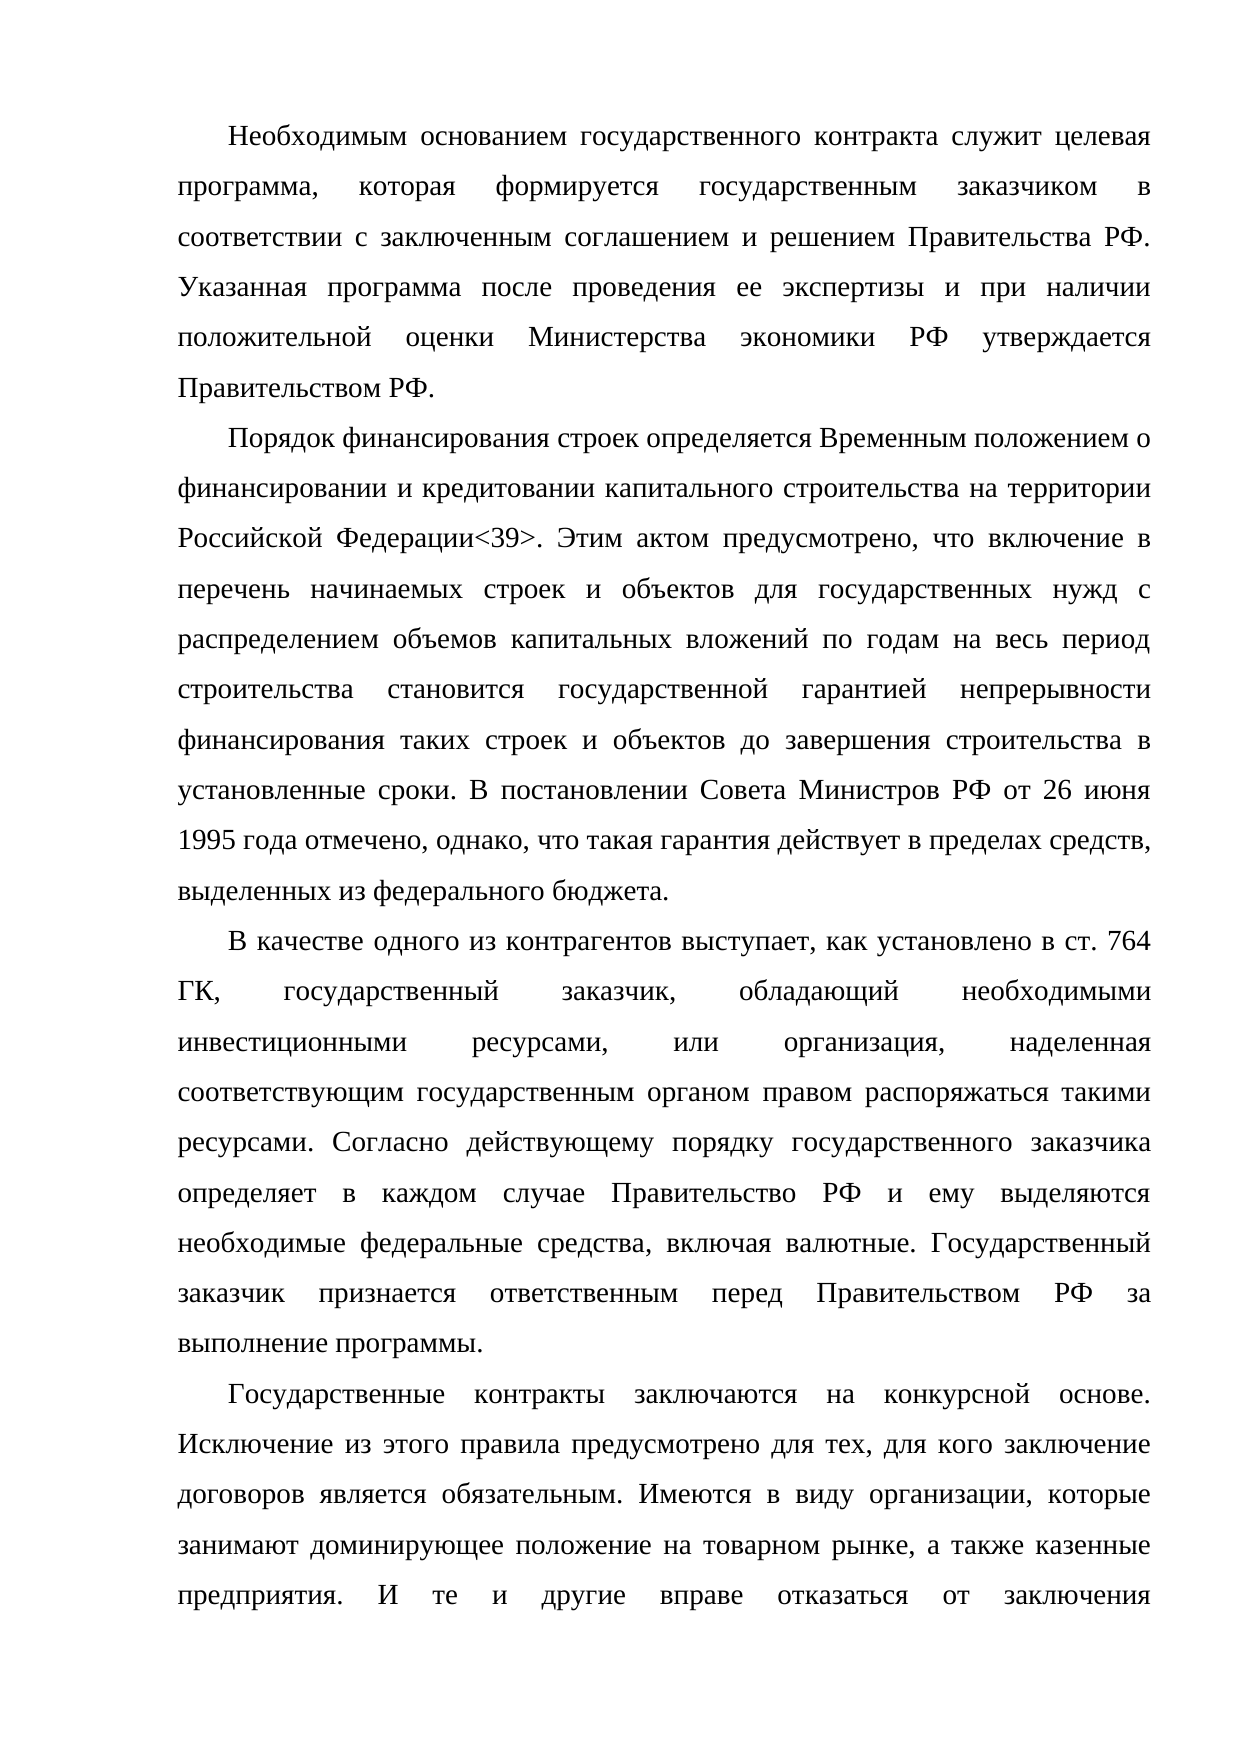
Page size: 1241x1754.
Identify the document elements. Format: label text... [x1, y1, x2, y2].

text Порядок финансирования строек определяется Временным положением о финансировании и кредитовании капитального строительства на территории Российской Федерации<39>. Этим актом предусмотрено, что включение в перечень начинаемых строек и объектов для государственных нужд с распределением объемов капитальных вложений по годам на весь период строительства становится государственной гарантией непрерывности финансирования таких строек и объектов до завершения строительства в установленные сроки. В постановлении Совета Министров РФ от 26 июня 1995 года отмечено, однако, что такая гарантия действует в пределах средств, выделенных из федерального бюджета. [177, 420, 1152, 906]
text Необходимым основанием государственного контракта служит целевая программа, которая формируется государственным заказчиком в соответствии с заключенным соглашением и решением Правительства РФ. Указанная программа после проведения ее экспертизы и при наличии положительной оценки Министерства экономики РФ утверждается Правительством РФ. [177, 118, 1152, 403]
text В качестве одного из контрагентов выступает, как установлено в ст. 764 ГК, государственный заказчик, обладающий необходимыми инвестиционными ресурсами, или организация, наделенная соответствующим государственным органом правом распоряжаться такими ресурсами. Согласно действующему порядку государственного заказчика определяет в каждом случае Правительство РФ и ему выделяются необходимые федеральные средства, включая валютные. Государственный заказчик признается ответственным перед Правительством РФ за выполнение программы. [177, 923, 1152, 1359]
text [177, 1376, 1152, 1611]
